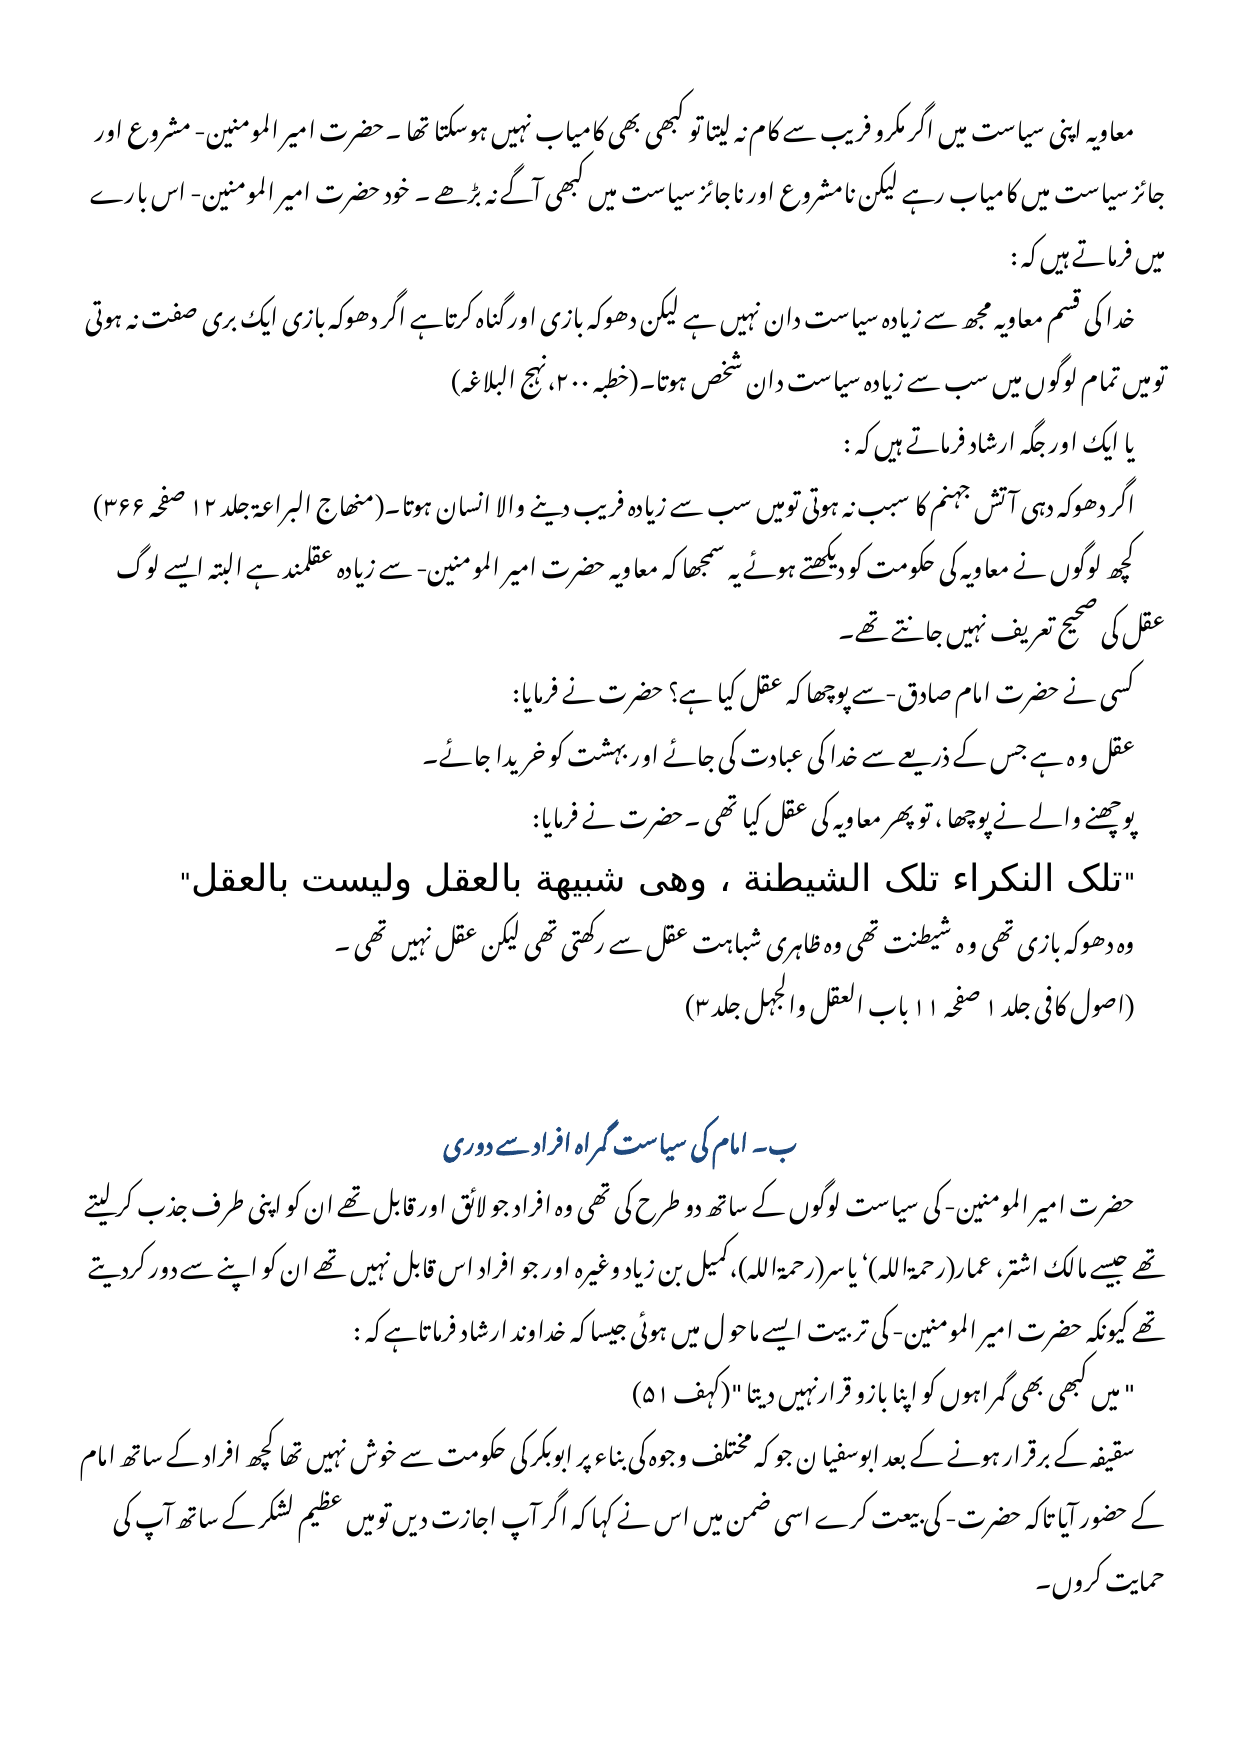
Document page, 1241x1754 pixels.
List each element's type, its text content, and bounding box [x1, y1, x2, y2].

text معاویہ اپنی سیاست میں اگر مکرو فریب سے کام نہ لیتا تو کبھی بھی کامیاب نہیں ہوسکتا تھا ۔حضرت امیر المومنین- مشروع اور جائز سیاست میں کامیاب رہے لیکن نامشروع اور ناجائز سیاست میں کبھی آگے نہ بڑھے ۔ خود حضرت امیر المومنین- اس بارے میں فرماتے ہیں کہ : [75, 94, 1165, 281]
text سقیفہ کے برقرار ہونے کے بعد ابوسفیا ن جو کہ مختلف وجوہ کی بناء پر ابوبکر کی حکومت سے خوش نہیں تھا کچھ افراد کے ساتھ امام کے حضور آیا تاکہ حضرت- کی بیعت کرے اسی ضمن میں اس نے کہا کہ اگر آپ اجازت دیں تومیں عظیم لشکر کے ساتھ آپ کی حمایت کروں۔ [75, 1419, 1165, 1606]
text عقل و ہ ہے جس کے ذریعے سے خدا کی عبادت کی جائے اور بہشت کو خریدا جائے۔ [75, 719, 1165, 781]
text کسی نے حضرت امام صادق-سے پوچھا کہ عقل کیا ہے؟ حضرت نے فرمایا: [75, 656, 1165, 719]
text پوچھنے والے نے پوچھا ، تو پھر معاویہ کی عقل کیا تھی ۔حضرت نے فرمایا: [75, 781, 1165, 844]
text یا ایک اور جگہ ارشاد فرماتے ہیں کہ : [75, 406, 1165, 469]
text وہ دھوکہ بازی تھی و ہ شیطنت تھی وہ ظاہری شباہت عقل سے رکھتی تھی لیکن عقل نہیں تھی ۔ [75, 906, 1165, 969]
text خدا کی قسم معاویہ مجھ سے زیادہ سیاست دان نہیں ہے لیکن دھوکہ بازی اور گناہ کرتاہے اگر دھوکہ بازی ایک بری صفت نہ ہوتی تومیں تمام لوگوں میں سب سے زیادہ سیاست دان شخص ہوتا۔(خطبہ ۲۰۰،نہج البلاغہ) [75, 281, 1165, 406]
text حضرت امیر المومنین- کی سیاست لوگوں کے ساتھ دو طرح کی تھی وہ افراد جو لائق اور قابل تھے ان کو اپنی طرف جذب کرلیتے تھے جیسے مالک اشتر، عمار(رحمۃاللہ)‘ یاسر(رحمۃاللہ)،کمیل بن زیاد وغیرہ اور جو افراد اس قابل نہیں تھے ان کو اپنے سے دور کردیتے تھے کیونکہ حضرت امیر المومنین- کی تربیت ایسے ماحو ل میں ہوئی جیسا کہ خداوند ارشاد فرماتاہے کہ : [75, 1169, 1165, 1356]
text اگر دھوکہ دہی آتش جہنم کا سبب نہ ہوتی تومیں سب سے زیادہ فریب دینے والا انسان ہوتا۔(منھاج البراعة جلد ۱۲ صفحہ ۳۶۶) [75, 469, 1165, 531]
text کچھ لوگوں نے معاویہ کی حکومت کو دیکھتے ہوئے یہ سمجھا کہ معاویہ حضرت امیر المومنین- سے زیادہ عقلمند ہے البتہ ایسے لوگ عقل کی صحیح تعریف نہیں جانتے تھے۔ [75, 531, 1165, 656]
text "تلک النکراء تلک الشیطنة ، وهی شبیهة بالعقل ولیست بالعقل" [75, 844, 1165, 906]
subtitle ب۔ امام کی سیاست گمراہ افراد سے دوری [75, 1106, 1165, 1169]
text (اصول کافی جلد ۱ صفحہ ۱۱ باب العقل والجہل جلد ۳) [75, 969, 1165, 1031]
text " میں کبھی بھی گمراہوں کو اپنا بازو قرارنہیں دیتا "(کہف ۵۱) [75, 1356, 1165, 1419]
